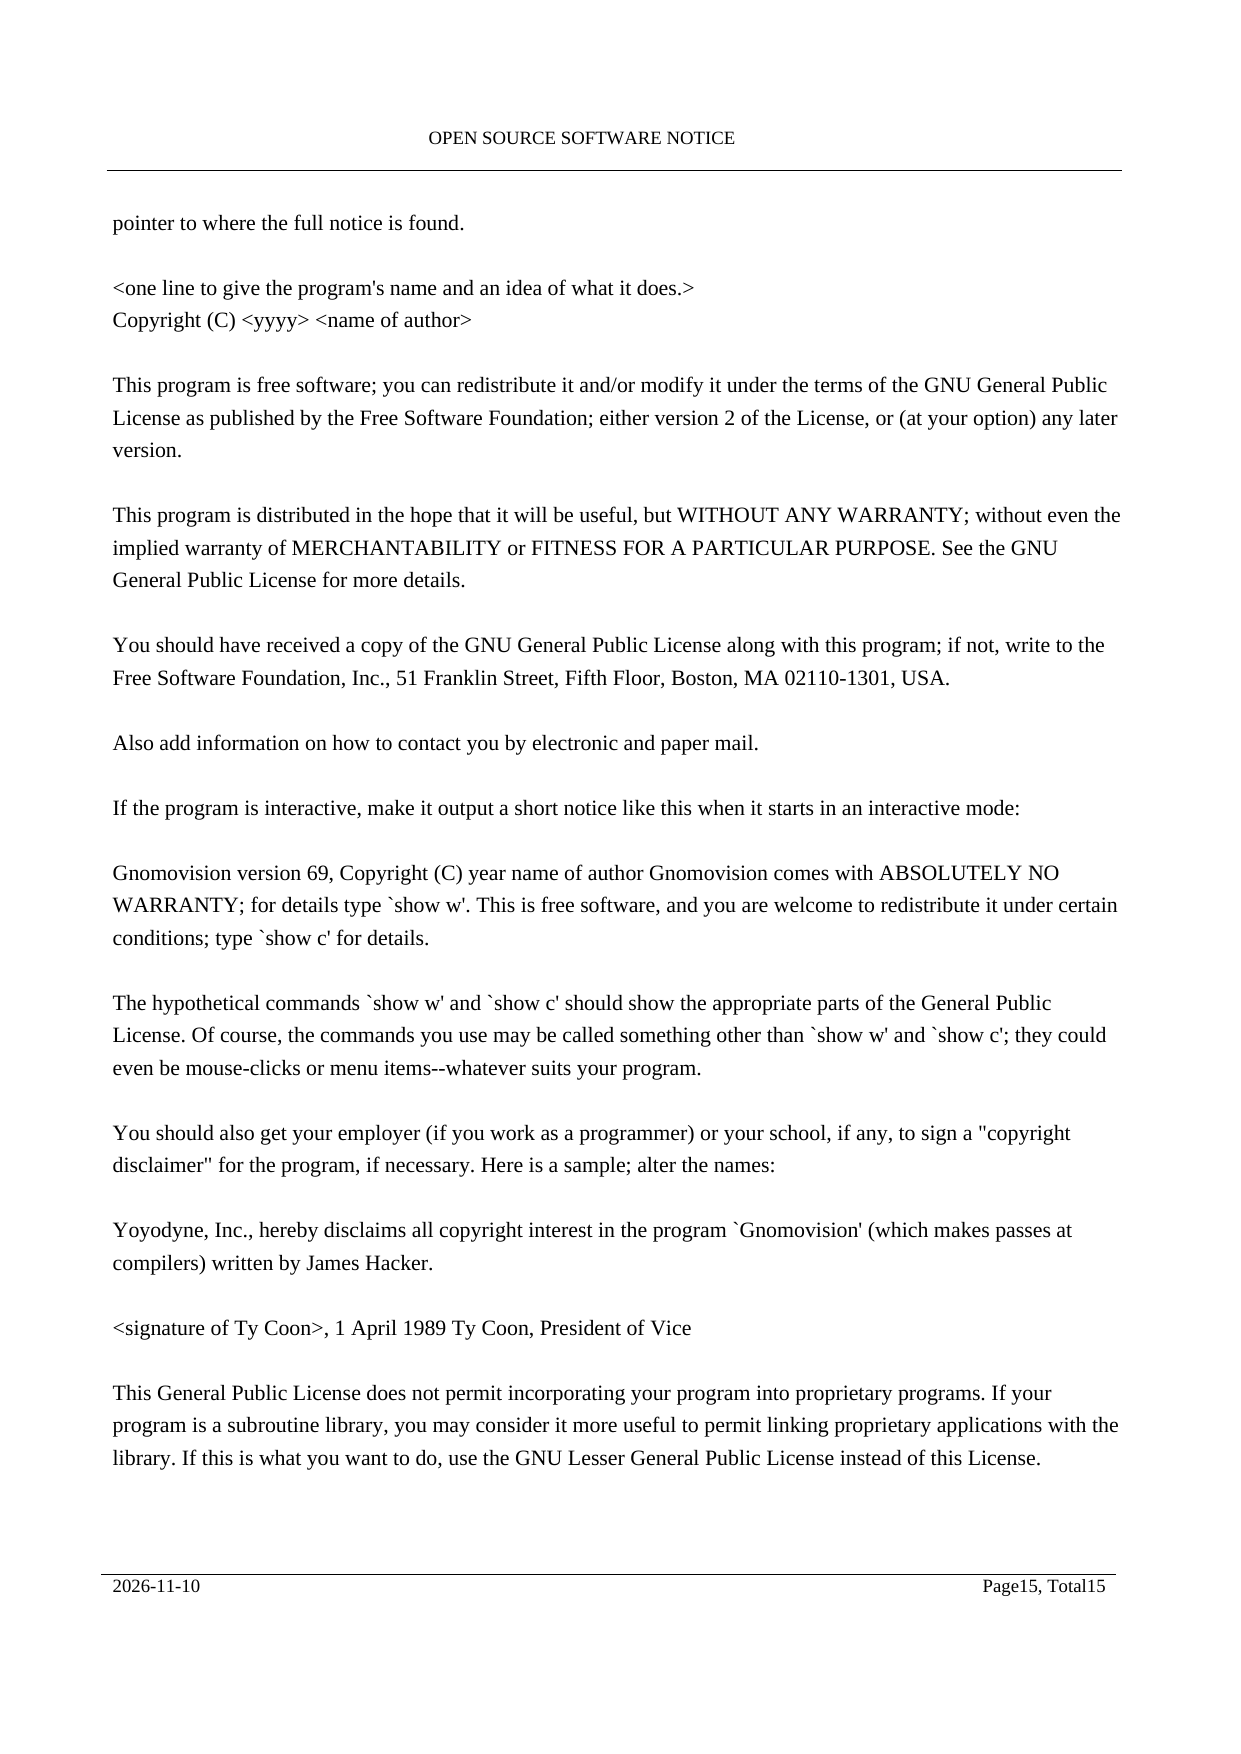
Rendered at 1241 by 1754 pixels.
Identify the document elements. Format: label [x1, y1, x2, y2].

text [112, 206, 1128, 1474]
